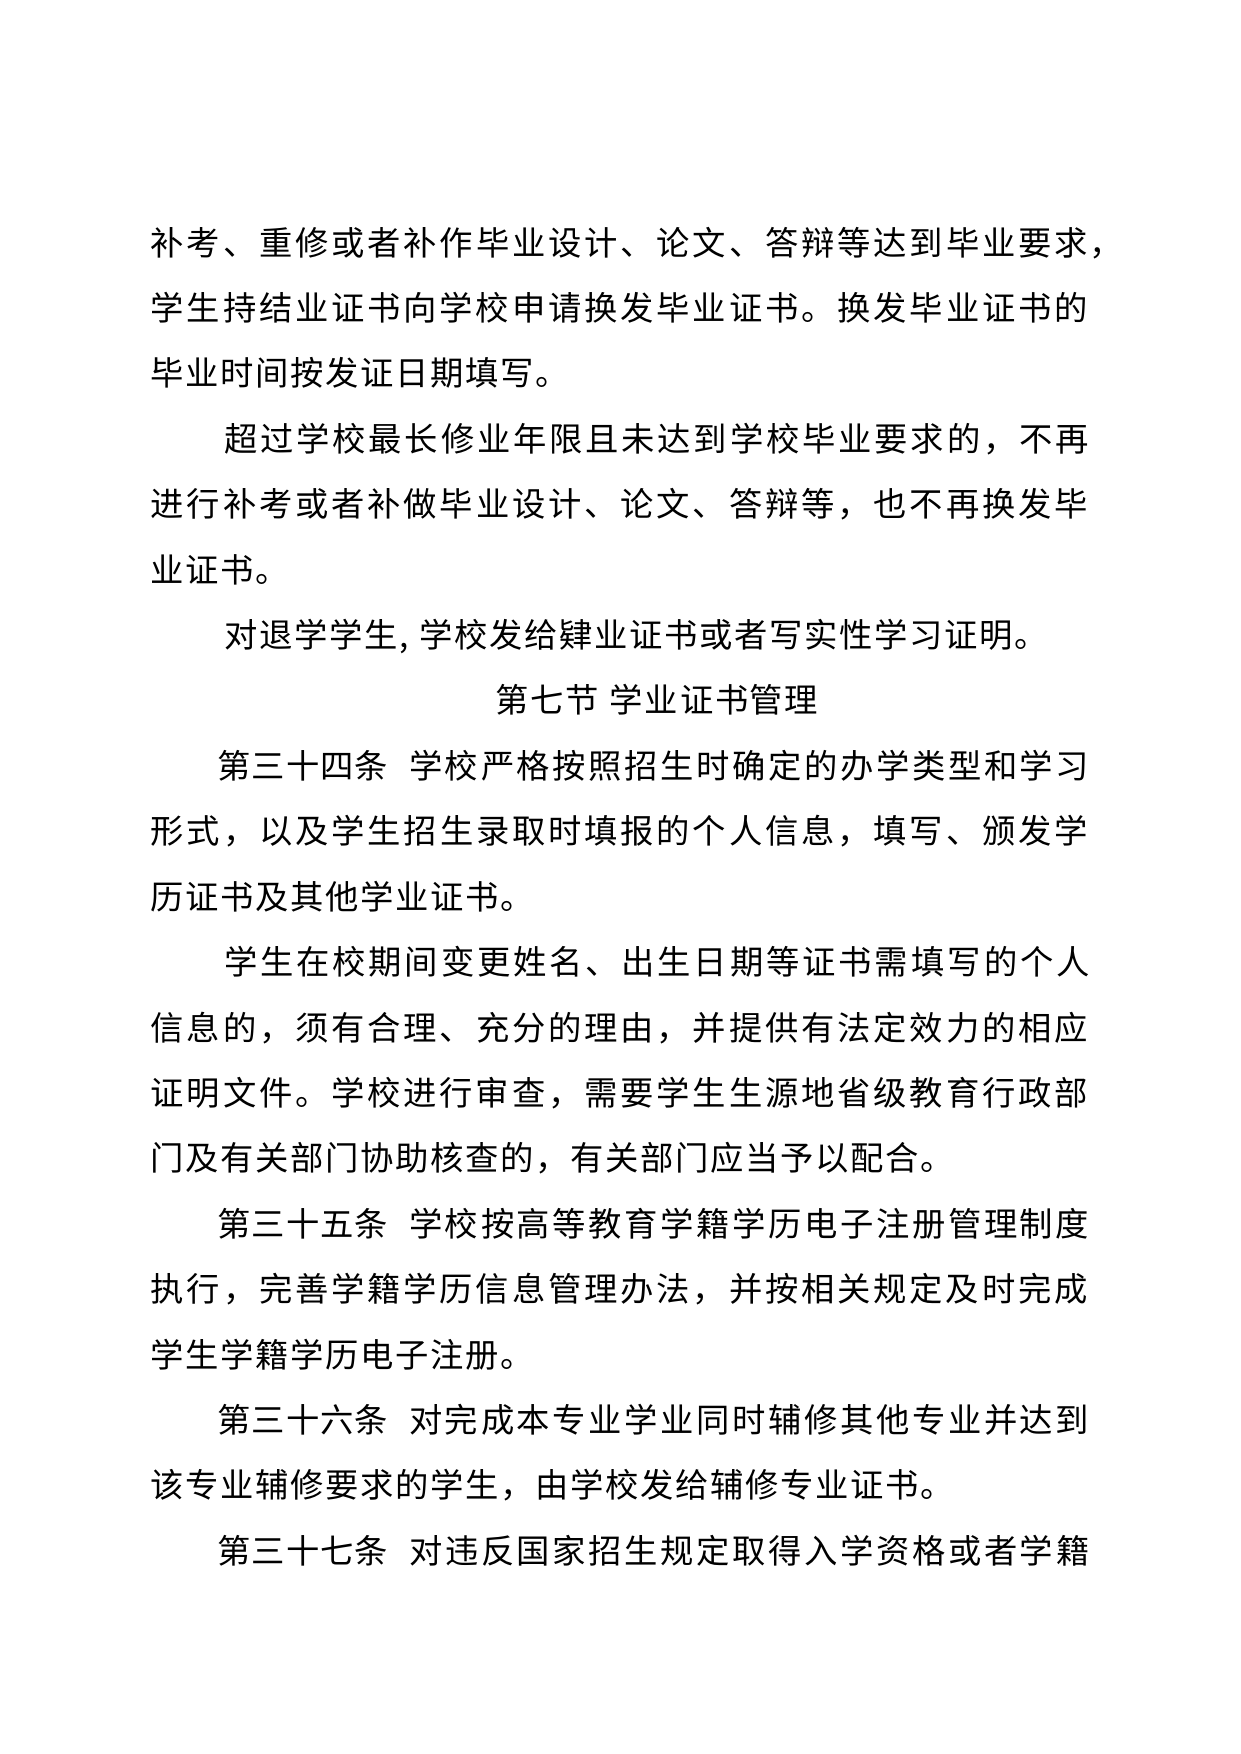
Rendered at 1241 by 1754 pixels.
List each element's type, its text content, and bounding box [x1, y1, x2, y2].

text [151, 208, 1089, 404]
text 第三十六条 对完成本专业学业同时辅修其他专业并达到该专业辅修要求的学生，由学校发给辅修专业证书。 [151, 1385, 1089, 1516]
text 学生在校期间变更姓名、出生日期等证书需填写的个人信息的，须有合理、充分的理由，并提供有法定效力的相应证明文件。学校进行审查，需要学生生源地省级教育行政部门及有关部门协助核查的，有关部门应当予以配合。 [151, 927, 1089, 1189]
text 对退学学生, 学校发给肄业证书或者写实性学习证明。 [151, 600, 1089, 666]
text 超过学校最长修业年限且未达到学校毕业要求的，不再进行补考或者补做毕业设计、论文、答辩等，也不再换发毕业证书。 [151, 404, 1089, 600]
text 第七节 学业证书管理 [151, 666, 1089, 731]
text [151, 1516, 1089, 1582]
text 第三十五条 学校按高等教育学籍学历电子注册管理制度执行，完善学籍学历信息管理办法，并按相关规定及时完成学生学籍学历电子注册。 [151, 1189, 1089, 1385]
text 第三十四条 学校严格按照招生时确定的办学类型和学习形式，以及学生招生录取时填报的个人信息，填写、颁发学历证书及其他学业证书。 [151, 731, 1089, 927]
